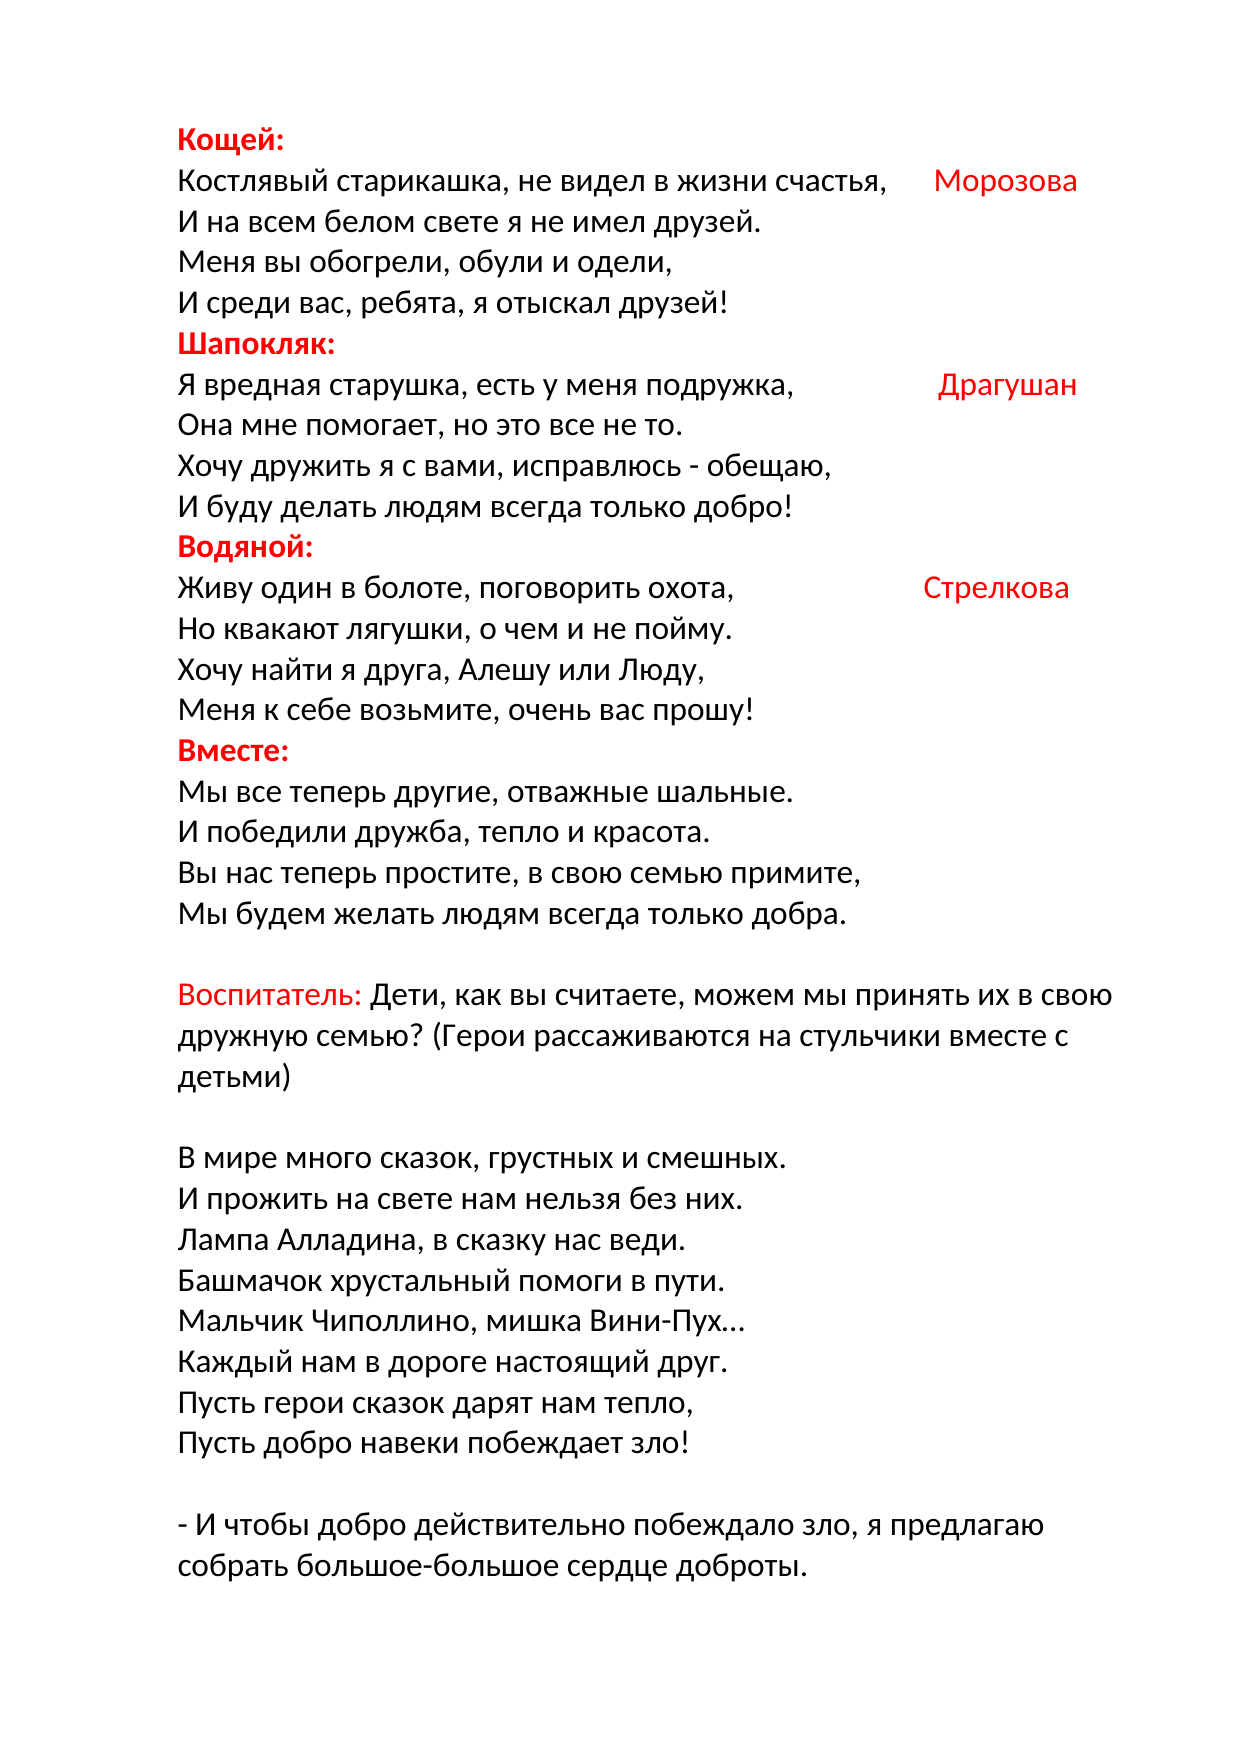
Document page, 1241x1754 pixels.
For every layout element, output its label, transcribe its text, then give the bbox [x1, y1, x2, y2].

text - И чтобы добро действительно побеждало зло, я предлагаю собрать большое-большое сердце доброты. [177, 1503, 1152, 1584]
text Вместе: [177, 729, 1152, 770]
text Меня к себе возьмите, очень вас прошу! [177, 688, 1152, 729]
text Вы нас теперь простите, в свою семью примите, [177, 851, 1152, 892]
text Я вредная старушка, есть у меня подружка, Драгушан [177, 362, 1152, 403]
text Хочу дружить я с вами, исправлюсь - обещаю, [177, 444, 1152, 485]
text И прожить на свете нам нельзя без них. [177, 1177, 1152, 1218]
text Живу один в болоте, поговорить охота, Стрелкова [177, 566, 1152, 607]
text Мы будем желать людям всегда только добра. [177, 892, 1152, 933]
text Водяной: [177, 525, 1152, 566]
text Но квакают лягушки, о чем и не пойму. [177, 607, 1152, 648]
text Она мне помогает, но это все не то. [177, 403, 1152, 444]
text Каждый нам в дороге настоящий друг. [177, 1340, 1152, 1381]
text Кощей: [177, 118, 1152, 159]
text Хочу найти я друга, Алешу или Люду, [177, 648, 1152, 688]
text И буду делать людям всегда только добро! [177, 485, 1152, 525]
text Шапокляк: [177, 322, 1152, 362]
text Меня вы обогрели, обули и одели, [177, 240, 1152, 281]
text Пусть герои сказок дарят нам тепло, [177, 1381, 1152, 1421]
text И на всем белом свете я не имел друзей. [177, 199, 1152, 240]
text Пусть добро навеки побеждает зло! [177, 1421, 1152, 1462]
text И среди вас, ребята, я отыскал друзей! [177, 281, 1152, 322]
text Башмачок хрустальный помоги в пути. [177, 1258, 1152, 1299]
text Лампа Алладина, в сказку нас веди. [177, 1218, 1152, 1258]
text Мальчик Чиполлино, мишка Вини-Пух… [177, 1299, 1152, 1340]
text Мы все теперь другие, отважные шальные. [177, 770, 1152, 811]
text Воспитатель: Дети, как вы считаете, можем мы принять их в свою дружную семью? (Герои рассаживаются на стульчики вместе с детьми) [177, 973, 1152, 1096]
text И победили дружба, тепло и красота. [177, 811, 1152, 851]
text В мире много сказок, грустных и смешных. [177, 1136, 1152, 1177]
text Костлявый старикашка, не видел в жизни счастья, Морозова [177, 159, 1152, 199]
